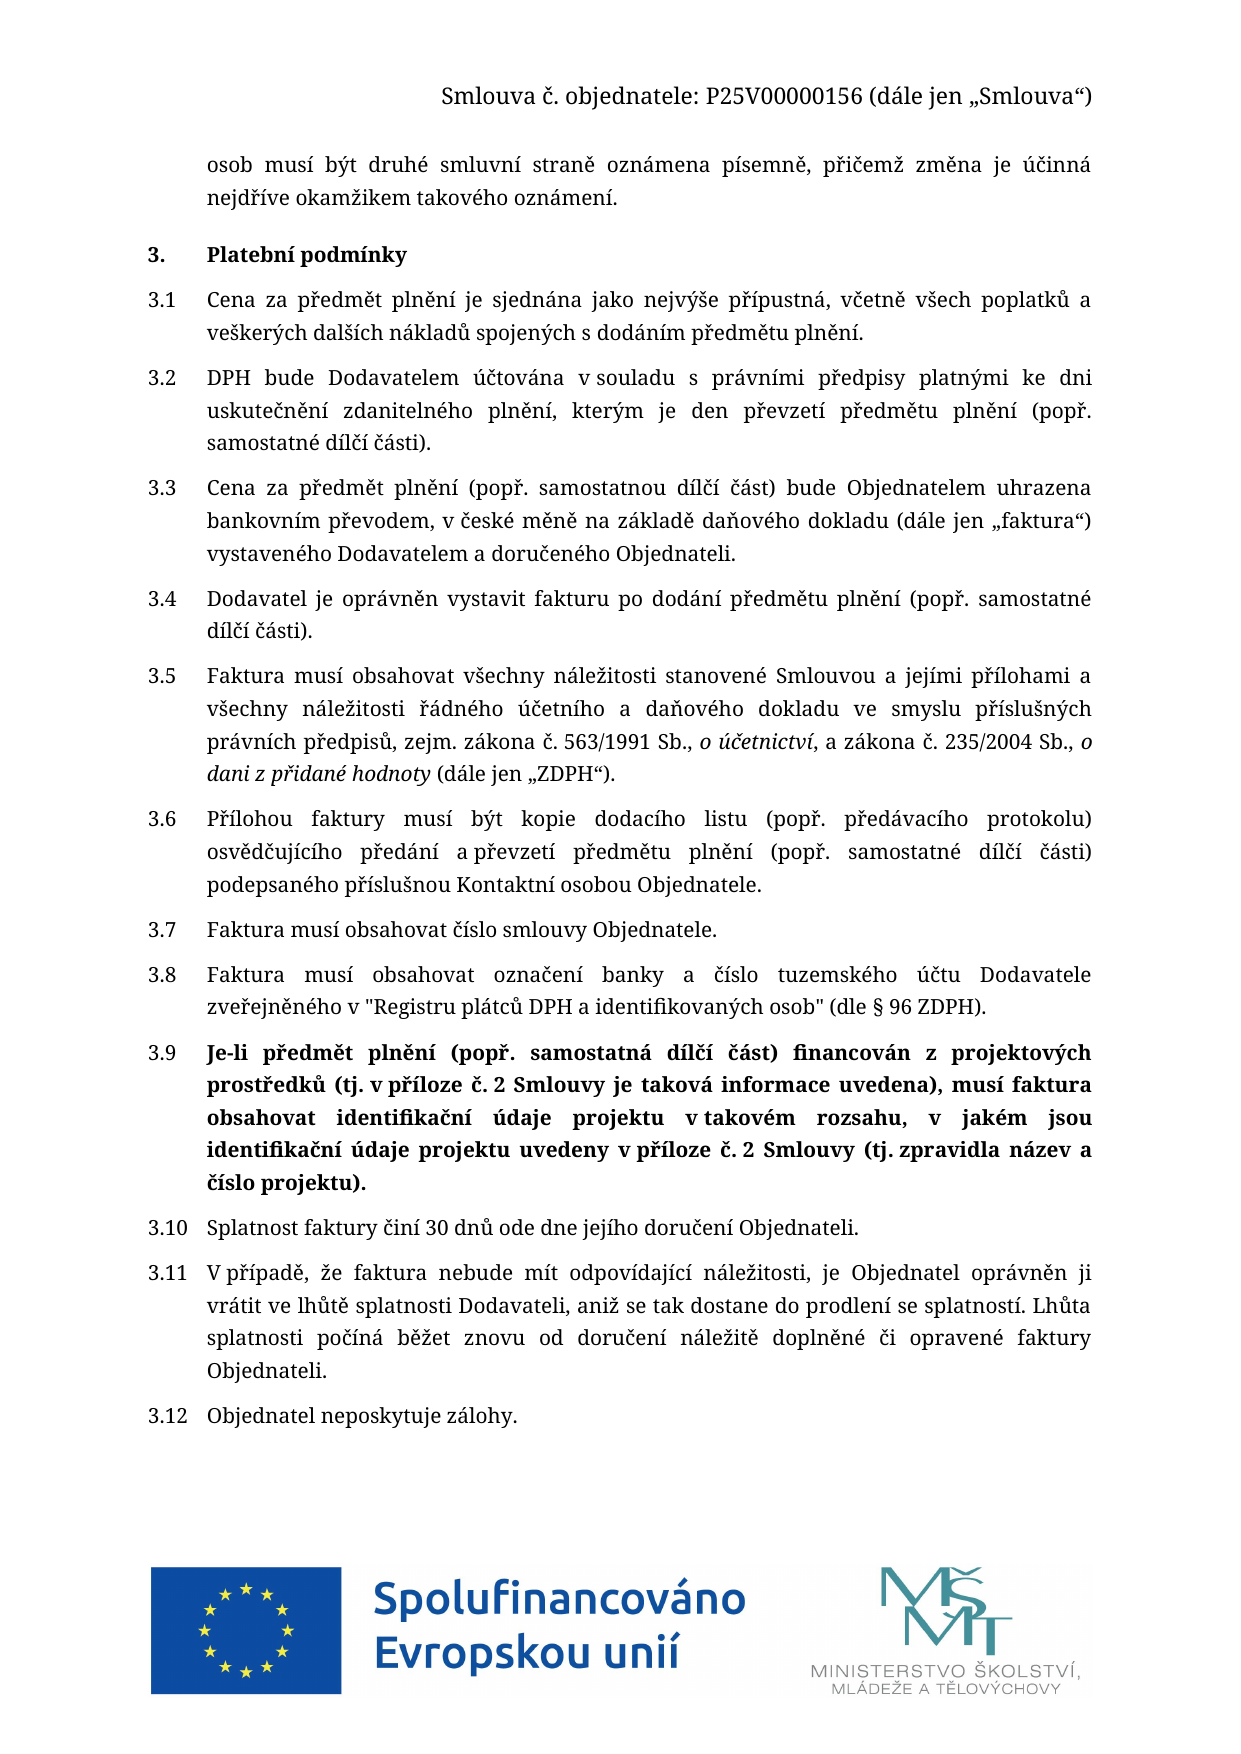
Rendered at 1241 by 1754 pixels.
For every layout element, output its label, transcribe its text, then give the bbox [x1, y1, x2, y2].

list Objednatel neposkytuje zálohy. [148, 1401, 1093, 1429]
list DPH bude Dodavatelem účtována v souladu s právními předpisy platnými ke dni uskutečnění zdanitelného plnění, kterým je den převzetí předmětu plnění (popř. samostatné dílčí části). [148, 363, 1093, 457]
list Cena za předmět plnění (popř. samostatnou dílčí část) bude Objednatelem uhrazena bankovním převodem, v české měně na základě daňového dokladu (dále jen „faktura“) vystaveného Dodavatelem a doručeného Objednateli. [148, 473, 1093, 567]
list Přílohou faktury musí být kopie dodacího listu (popř. předávacího protokolu) osvědčujícího předání a převzetí předmětu plnění (popř. samostatné dílčí části) podepsaného příslušnou Kontaktní osobou Objednatele. [148, 804, 1093, 898]
list Dodavatel je oprávněn vystavit fakturu po dodání předmětu plnění (popř. samostatné dílčí části). [148, 584, 1093, 645]
list Je-li předmět plnění (popř. samostatná dílčí část) financován z projektových prostředků (tj. v příloze č. 2 Smlouvy je taková informace uvedena), musí faktura obsahovat identifikační údaje projektu v takovém rozsahu, v jakém jsou identifikační údaje projektu uvedeny v příloze č. 2 Smlouvy (tj. zpravidla název a číslo projektu). [148, 1038, 1093, 1196]
list Platební podmínky [148, 240, 1093, 269]
list Faktura musí obsahovat číslo smlouvy Objednatele. [148, 915, 1093, 943]
list Splatnost faktury činí 30 dnů ode dne jejího doručení Objednateli. [148, 1213, 1093, 1242]
list Faktura musí obsahovat označení banky a číslo tuzemského účtu Dodavatele zveřejněného v "Registru plátců DPH a identifikovaných osob" (dle § 96 ZDPH). [148, 960, 1093, 1021]
list V případě, že faktura nebude mít odpovídající náležitosti, je Objednatel oprávněn ji vrátit ve lhůtě splatnosti Dodavateli, aniž se tak dostane do prodlení se splatností. Lhůta splatnosti počíná běžet znovu od doručení náležitě doplněné či opravené faktury Objednateli. [148, 1258, 1093, 1384]
picture [147, 1563, 1093, 1698]
list Cena za předmět plnění je sjednána jako nejvýše přípustná, včetně všech poplatků a veškerých dalších nákladů spojených s dodáním předmětu plnění. [148, 286, 1093, 347]
list Faktura musí obsahovat všechny náležitosti stanovené Smlouvou a jejími přílohami a všechny náležitosti řádného účetního a daňového dokladu ve smyslu příslušných právních předpisů, zejm. zákona č. 563/1991 Sb., o účetnictví, a zákona č. 235/2004 Sb., o dani z přidané hodnoty (dále jen „ZDPH“). [148, 662, 1093, 788]
